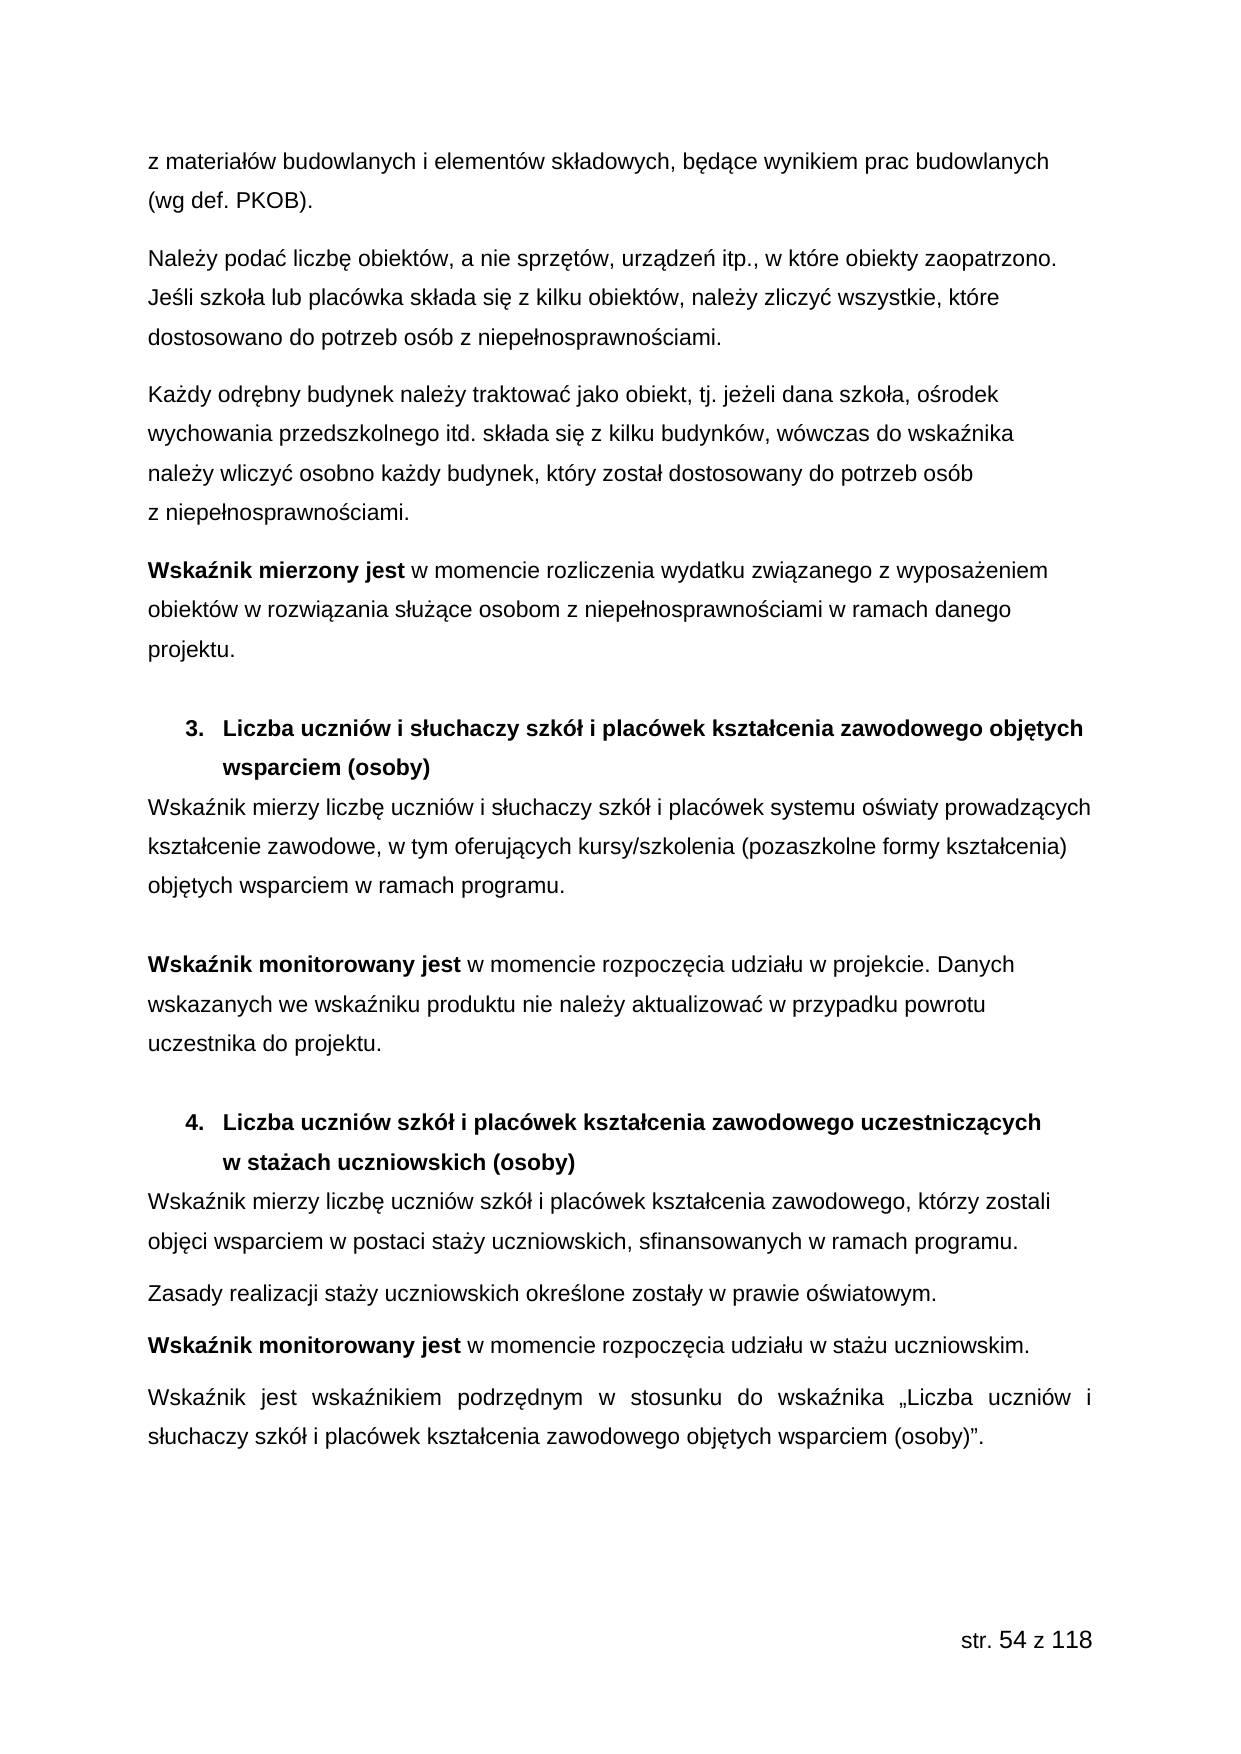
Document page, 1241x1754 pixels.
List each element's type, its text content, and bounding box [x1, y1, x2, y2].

text Wskaźnik mierzy liczbę uczniów szkół i placówek kształcenia zawodowego, którzy zostali objęci wsparciem w postaci staży uczniowskich, sfinansowanych w ramach programu. [148, 1188, 1093, 1254]
text Wskaźnik monitorowany jest w momencie rozpoczęcia udziału w stażu uczniowskim. [148, 1332, 1093, 1358]
list Liczba uczniów szkół i placówek kształcenia zawodowego uczestniczących w stażach uczniowskich (osoby) [185, 1109, 1093, 1175]
text Wskaźnik monitorowany jest w momencie rozpoczęcia udziału w projekcie. Danych wskazanych we wskaźniku produktu nie należy aktualizować w przypadku powrotu uczestnika do projektu. [148, 951, 1093, 1057]
text Wskaźnik mierzony jest w momencie rozliczenia wydatku związanego z wyposażeniem obiektów w rozwiązania służące osobom z niepełnosprawnościami w ramach danego projektu. [148, 557, 1093, 662]
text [148, 148, 1093, 213]
text Należy podać liczbę obiektów, a nie sprzętów, urządzeń itp., w które obiekty zaopatrzono. Jeśli szkoła lub placówka składa się z kilku obiektów, należy zliczyć wszystkie, które dostosowano do potrzeb osób z niepełnosprawnościami. [148, 244, 1093, 350]
text Wskaźnik jest wskaźnikiem podrzędnym w stosunku do wskaźnika „Liczba uczniów i słuchaczy szkół i placówek kształcenia zawodowego objętych wsparciem (osoby)”. [148, 1384, 1093, 1449]
text Zasady realizacji staży uczniowskich określone zostały w prawie oświatowym. [148, 1280, 1093, 1306]
text Każdy odrębny budynek należy traktować jako obiekt, tj. jeżeli dana szkoła, ośrodek wychowania przedszkolnego itd. składa się z kilku budynków, wówczas do wskaźnika należy wliczyć osobno każdy budynek, który został dostosowany do potrzeb osób z niepełnosprawnościami. [148, 381, 1093, 526]
list Liczba uczniów i słuchaczy szkół i placówek kształcenia zawodowego objętych wsparciem (osoby) [185, 714, 1093, 780]
text Wskaźnik mierzy liczbę uczniów i słuchaczy szkół i placówek systemu oświaty prowadzących kształcenie zawodowe, w tym oferujących kursy/szkolenia (pozaszkolne formy kształcenia) objętych wsparciem w ramach programu. [148, 793, 1093, 899]
